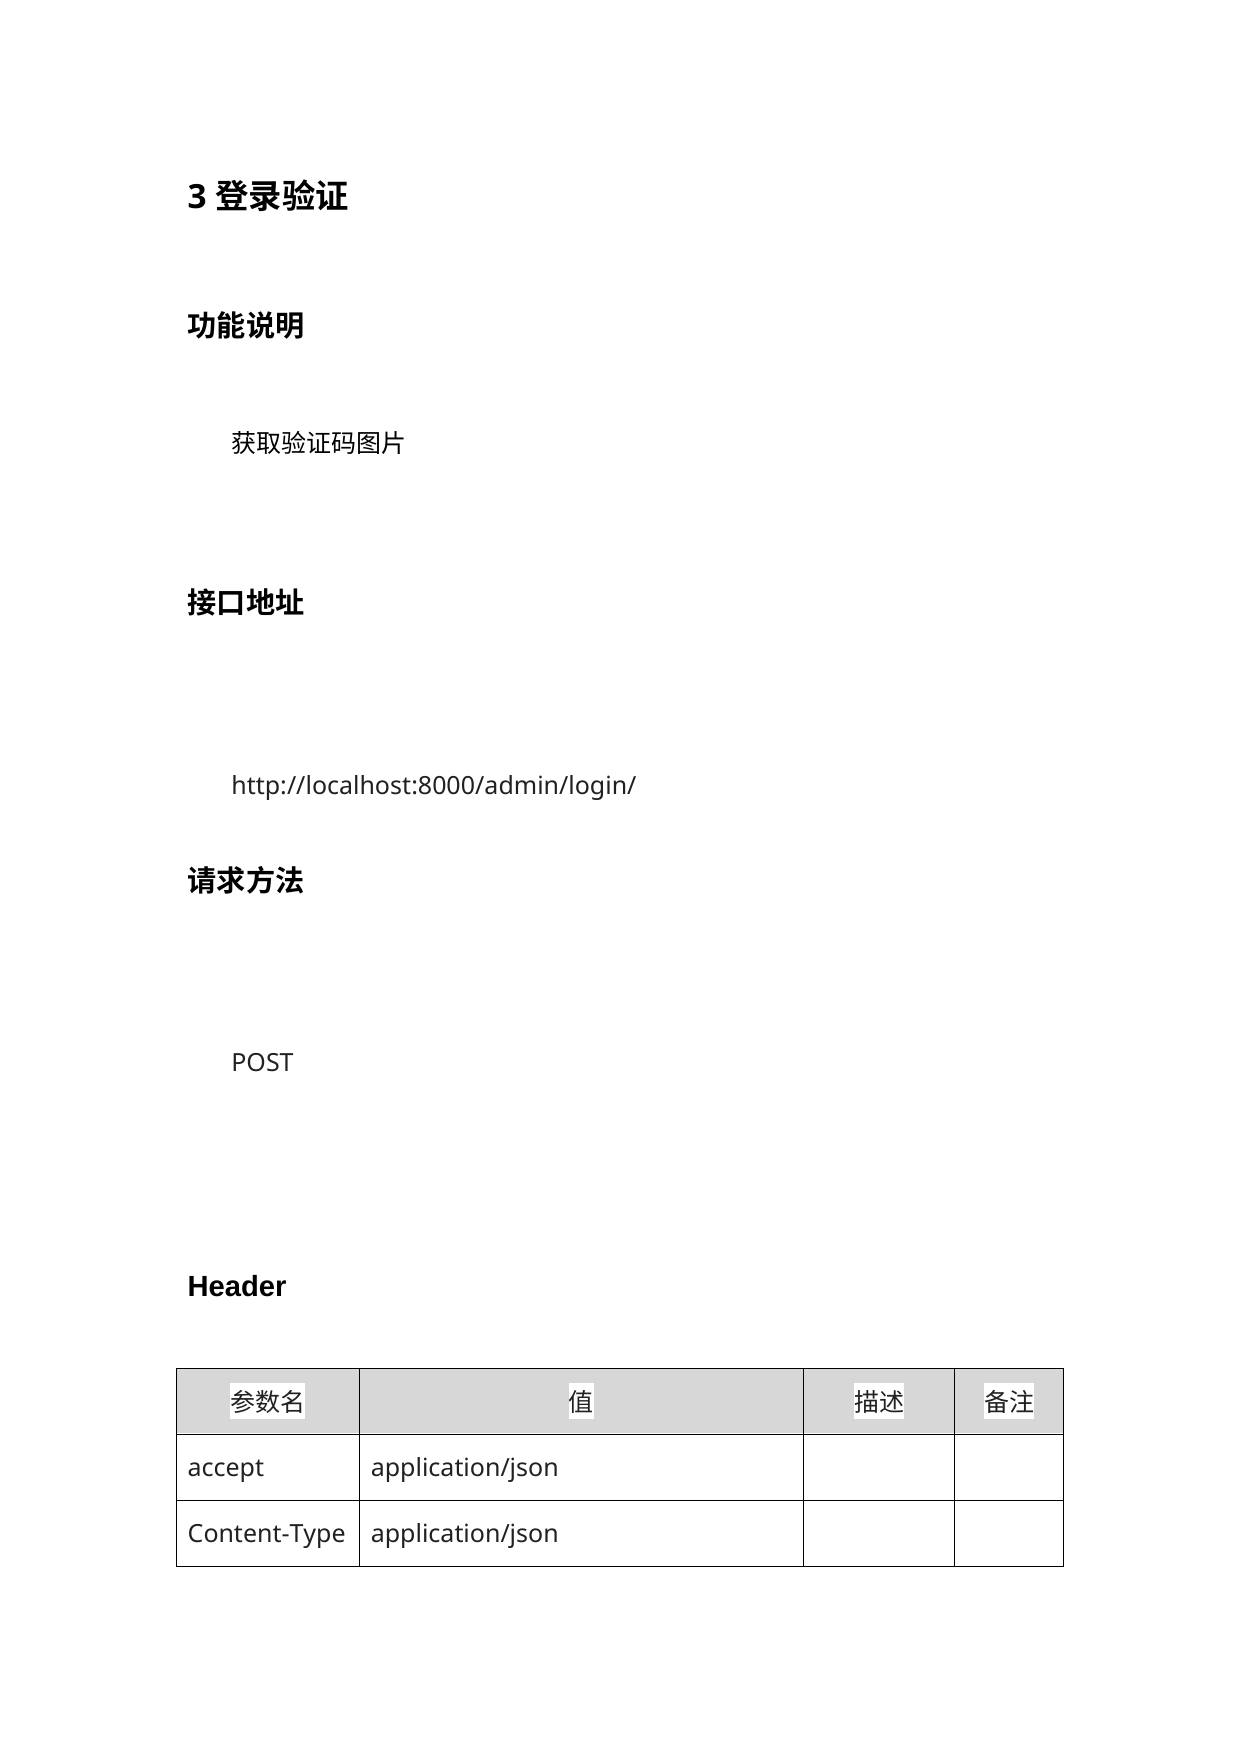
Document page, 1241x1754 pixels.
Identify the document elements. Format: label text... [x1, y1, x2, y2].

table_cell [804, 1501, 954, 1566]
subtitle 接口地址 [187, 568, 1053, 633]
subtitle 请求方法 [187, 846, 1053, 911]
table_header 描述 [804, 1369, 954, 1433]
text http://localhost:8000/admin/login/ [187, 752, 1053, 817]
table_header 值 [360, 1369, 803, 1433]
subtitle 3 登录验证 [187, 162, 1053, 227]
text 获取验证码图片 [187, 409, 1053, 474]
text POST [187, 1029, 1053, 1094]
table_header 备注 [955, 1369, 1063, 1433]
table_cell Content-Type [177, 1501, 359, 1566]
table_cell [955, 1435, 1063, 1499]
subtitle 功能说明 [187, 291, 1053, 356]
table_cell [955, 1501, 1063, 1566]
table_cell application/json [360, 1501, 803, 1566]
table_cell application/json [360, 1435, 803, 1499]
table_cell [804, 1435, 954, 1499]
table_header 参数名 [177, 1369, 359, 1433]
subtitle Header [187, 1254, 1053, 1319]
table_cell accept [177, 1435, 359, 1499]
